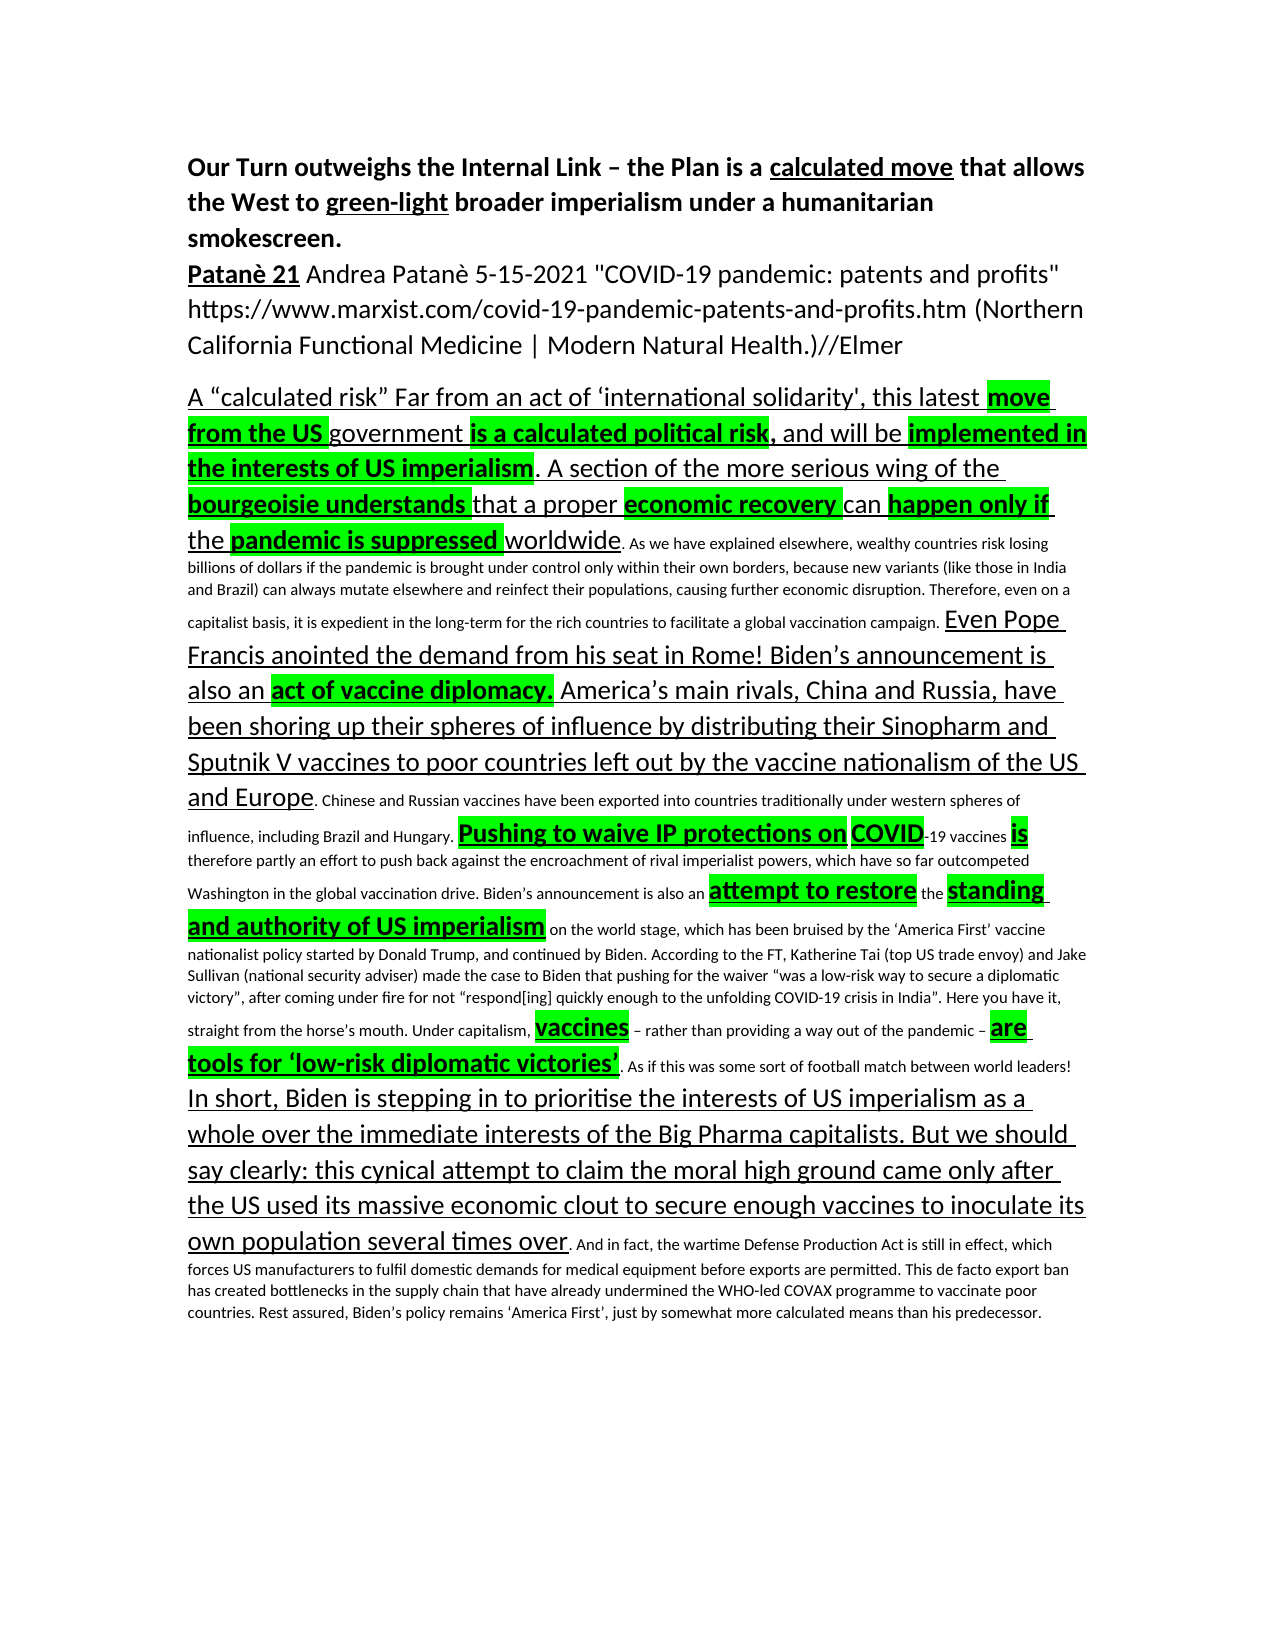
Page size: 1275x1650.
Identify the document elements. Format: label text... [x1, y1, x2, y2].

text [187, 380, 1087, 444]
text Patanè 21 Andrea Patanè 5-15-2021 "COVID-19 pandemic: patents and profits" https://www.marxist.com/covid-19-pandemic-patents-and-profits.htm (Northern California Functional Medicine | Modern Natural Health.)//Elmer [187, 257, 1087, 361]
text A “calculated risk” Far from an act of ‘international solidarity', this latest move from the US government is a calculated political risk, and will be implemented in the interests of US imperialism. A section of the more serious wing of the bourgeoisie understands that a proper economic recovery can happen only if the pandemic is suppressed worldwide. As we have explained elsewhere, wealthy countries risk losing billions of dollars if the pandemic is brought under control only within their own borders, because new variants (like those in India and Brazil) can always mutate elsewhere and reinfect their populations, causing further economic disruption. Therefore, even on a capitalist basis, it is expedient in the long-term for the rich countries to facilitate a global vaccination campaign. Even Pope Francis anointed the demand from his seat in Rome! Biden’s announcement is also an act of vaccine diplomacy. America’s main rivals, China and Russia, have been shoring up their spheres of influence by distributing their Sinopharm and Sputnik V vaccines to poor countries left out by the vaccine nationalism of the US and Europe. Chinese and Russian vaccines have been exported into countries traditionally under western spheres of influence, including Brazil and Hungary. Pushing to waive IP protections on COVID-19 vaccines is therefore partly an effort to push back against the encroachment of rival imperialist powers, which have so far outcompeted Washington in the global vaccination drive. Biden’s announcement is also an attempt to restore the standing and authority of US imperialism on the world stage, which has been bruised by the ‘America First’ vaccine nationalist policy started by Donald Trump, and continued by Biden. According to the FT, Katherine Tai (top US trade envoy) and Jake Sullivan (national security adviser) made the case to Biden that pushing for the waiver “was a low-risk way to secure a diplomatic victory”, after coming under fire for not “respond[ing] quickly enough to the unfolding COVID-19 crisis in India”. Here you have it, straight from the horse’s mouth. Under capitalism, vaccines – rather than providing a way out of the pandemic – are tools for ‘low-risk diplomatic victories’. As if this was some sort of football match between world leaders! In short, Biden is stepping in to prioritise the interests of US imperialism as a whole over the immediate interests of the Big Pharma capitalists. But we should say clearly: this cynical attempt to claim the moral high ground came only after the US used its massive economic clout to secure enough vaccines to inoculate its own population several times over. And in fact, the wartime Defense Production Act is still in effect, which forces US manufacturers to fulfil domestic demands for medical equipment before exports are permitted. This de facto export ban has created bottlenecks in the supply chain that have already undermined the WHO-led COVAX programme to vaccinate poor countries. Rest assured, Biden’s policy remains ‘America First’, just by somewhat more calculated means than his predecessor. [187, 445, 1087, 1323]
subtitle Our Turn outweighs the Internal Link – the Plan is a calculated move that allows the West to green-light broader imperialism under a humanitarian smokescreen. [187, 150, 1087, 254]
